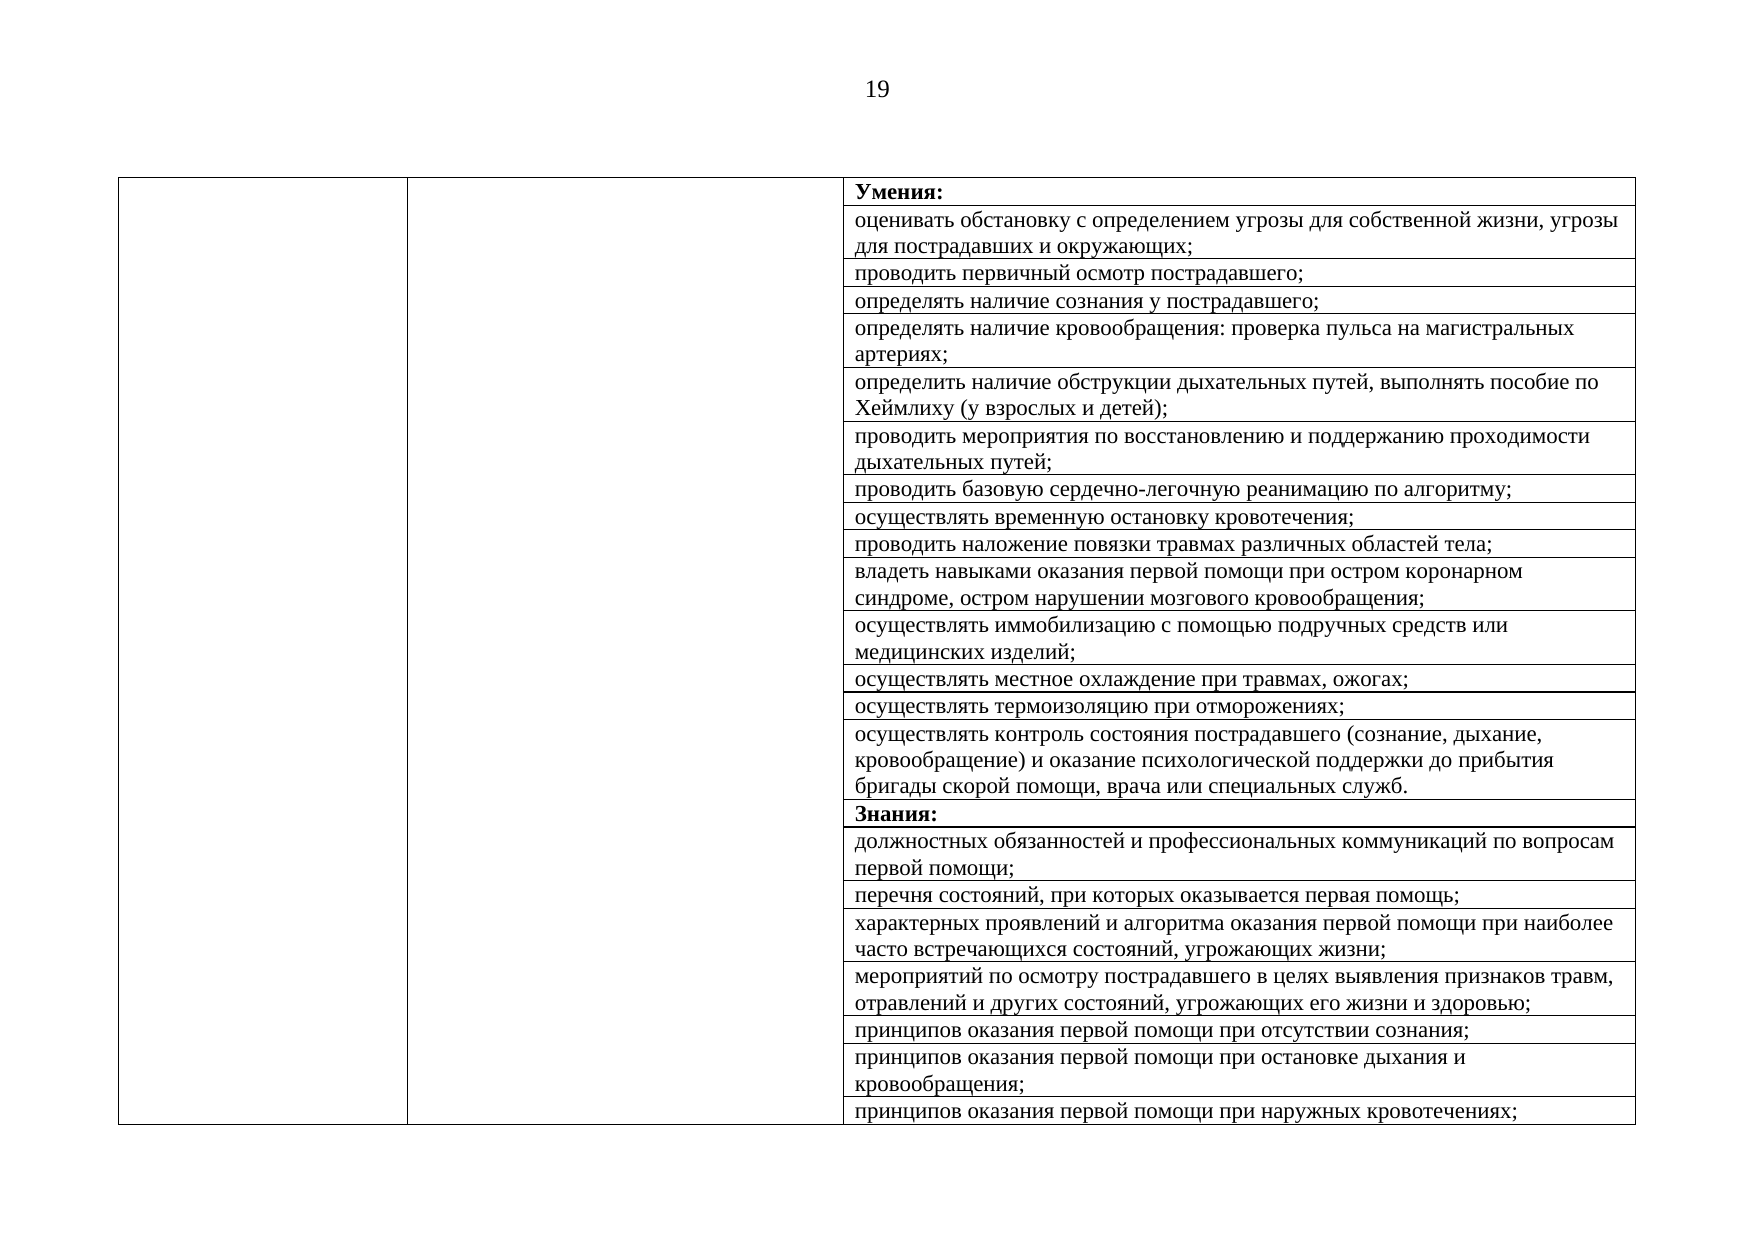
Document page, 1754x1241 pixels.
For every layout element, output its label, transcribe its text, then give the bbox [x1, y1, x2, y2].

table_cell проводить наложение повязки травмах различных областей тела; [844, 530, 1635, 557]
table_cell Знания: [844, 800, 1635, 826]
table_cell владеть навыками оказания первой помощи при остром коронарном синдроме, остром нарушении мозгового кровообращения; [844, 558, 1635, 610]
table_cell должностных обязанностей и профессиональных коммуникаций по вопросам первой помощи; [844, 828, 1635, 880]
table_cell характерных проявлений и алгоритма оказания первой помощи при наиболее часто встречающихся состояний, угрожающих жизни; [844, 909, 1635, 961]
table_cell оценивать обстановку с определением угрозы для собственной жизни, угрозы для пострадавших и окружающих; [844, 206, 1635, 258]
table_cell перечня состояний, при которых оказывается первая помощь; [844, 881, 1635, 907]
table_cell осуществлять иммобилизацию с помощью подручных средств или медицинских изделий; [844, 611, 1635, 664]
table_cell проводить первичный осмотр пострадавшего; [844, 259, 1635, 286]
table_cell принципов оказания первой помощи при наружных кровотечениях; [844, 1097, 1635, 1123]
table_cell мероприятий по осмотру пострадавшего в целях выявления признаков травм, отравлений и других состояний, угрожающих его жизни и здоровью; [844, 962, 1635, 1015]
table_cell Умения: [844, 178, 1635, 204]
table_cell проводить мероприятия по восстановлению и поддержанию проходимости дыхательных путей; [844, 422, 1635, 474]
table_cell осуществлять контроль состояния пострадавшего (сознание, дыхание, кровообращение) и оказание психологической поддержки до прибытия бригады скорой помощи, врача или специальных служб. [844, 720, 1635, 799]
table_cell осуществлять временную остановку кровотечения; [844, 503, 1635, 529]
table_cell определять наличие сознания у пострадавшего; [844, 287, 1635, 313]
table_cell принципов оказания первой помощи при отсутствии сознания; [844, 1016, 1635, 1042]
table_cell определять наличие кровообращения: проверка пульса на магистральных артериях; [844, 314, 1635, 367]
table_cell осуществлять термоизоляцию при отморожениях; [844, 693, 1635, 719]
table_cell проводить базовую сердечно-легочную реанимацию по алгоритму; [844, 475, 1635, 502]
table_cell принципов оказания первой помощи при остановке дыхания и кровообращения; [844, 1044, 1635, 1096]
table_cell определить наличие обструкции дыхательных путей, выполнять пособие по Хеймлиху (у взрослых и детей); [844, 368, 1635, 421]
table_cell осуществлять местное охлаждение при травмах, ожогах; [844, 665, 1635, 691]
